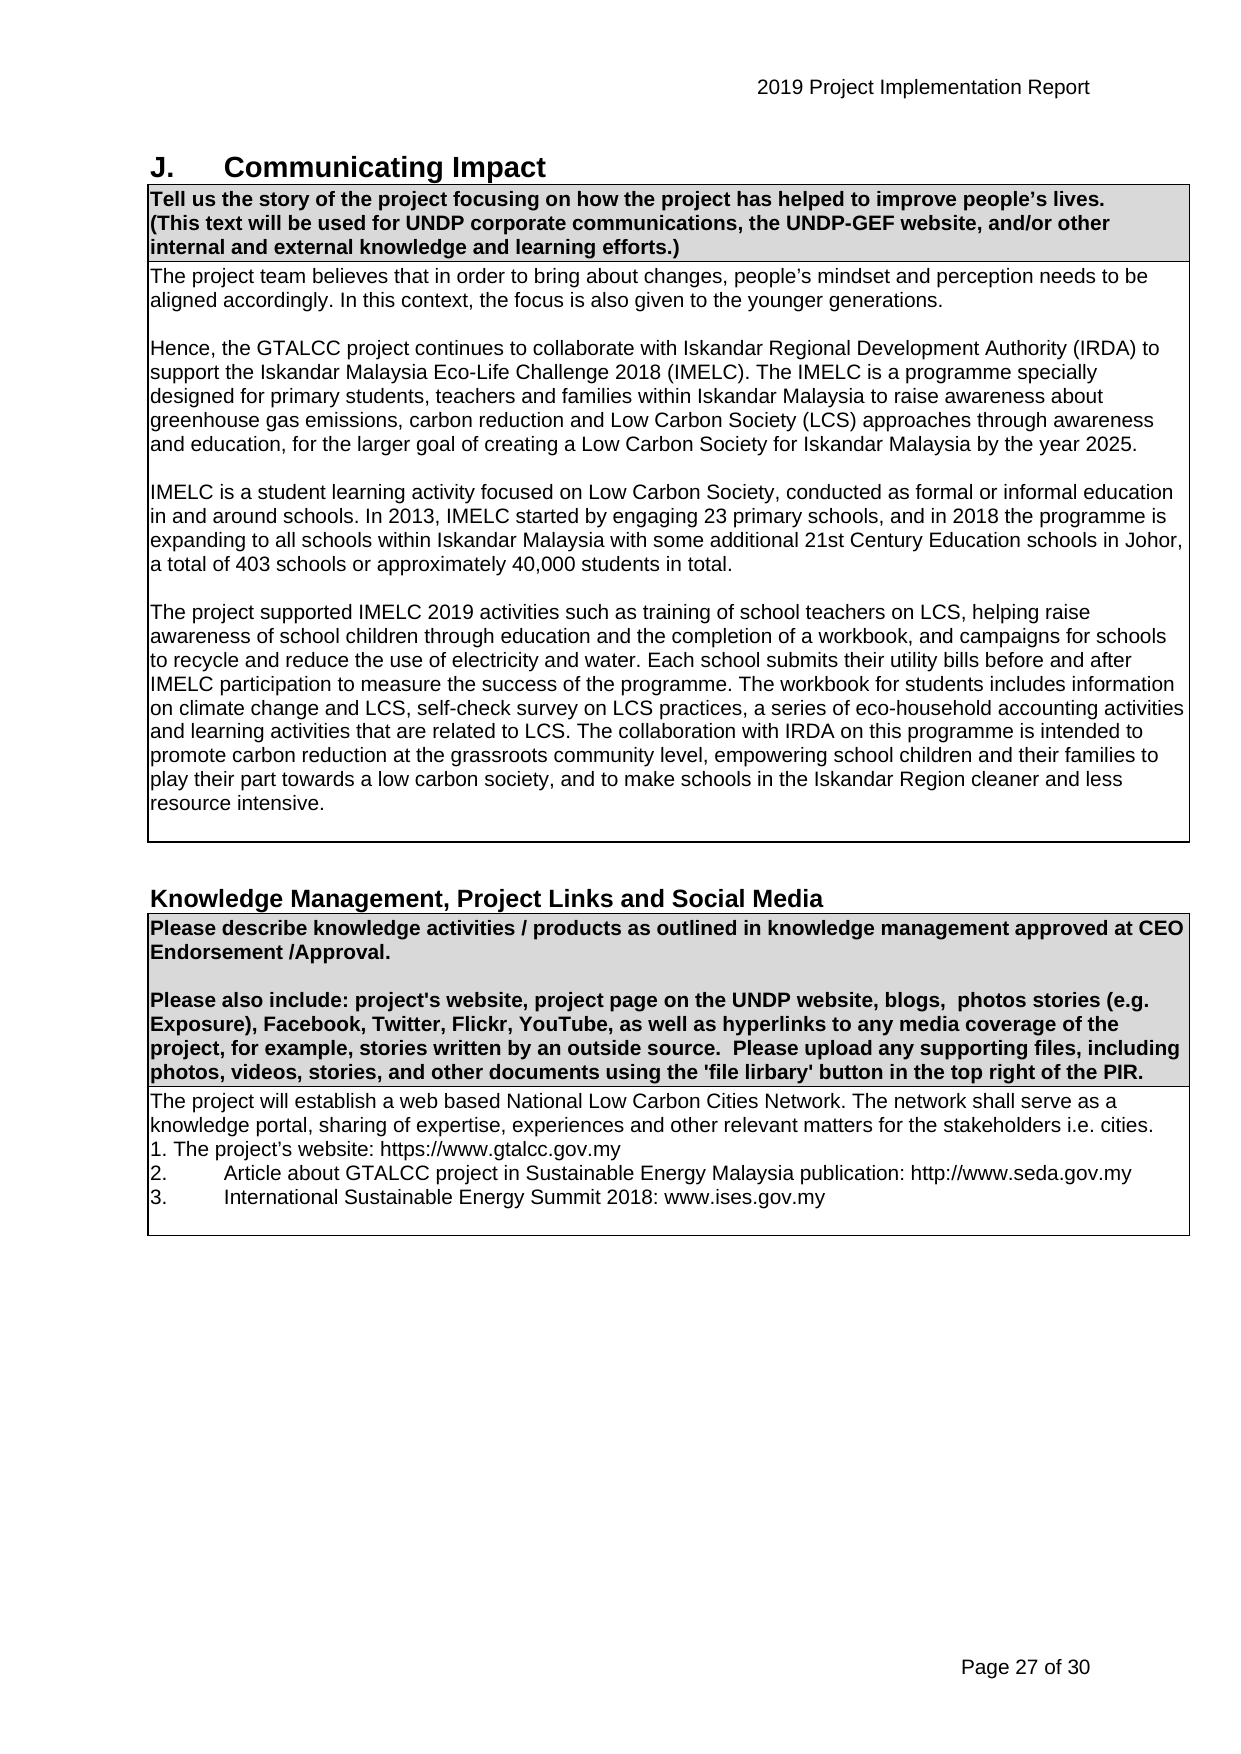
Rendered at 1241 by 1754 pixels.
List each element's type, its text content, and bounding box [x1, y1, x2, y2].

table_header Please describe knowledge activities / products as outlined in knowledge management approved at CEO Endorsement /Approval. Please also include: project's website, project page on the UNDP website, blogs, photos stories (e.g. Exposure), Facebook, Twitter, Flickr, YouTube, as well as hyperlinks to any media coverage of the project, for example, stories written by an outside source. Please upload any supporting files, including photos, videos, stories, and other documents using the 'file lirbary' button in the top right of the PIR. [149, 914, 1189, 1086]
table_cell The project team believes that in order to bring about changes, people’s mindset and perception needs to be aligned accordingly. In this context, the focus is also given to the younger generations. Hence, the GTALCC project continues to collaborate with Iskandar Regional Development Authority (IRDA) to support the Iskandar Malaysia Eco-Life Challenge 2018 (IMELC). The IMELC is a programme specially designed for primary students, teachers and families within Iskandar Malaysia to raise awareness about greenhouse gas emissions, carbon reduction and Low Carbon Society (LCS) approaches through awareness and education, for the larger goal of creating a Low Carbon Society for Iskandar Malaysia by the year 2025. IMELC is a student learning activity focused on Low Carbon Society, conducted as formal or informal education in and around schools. In 2013, IMELC started by engaging 23 primary schools, and in 2018 the programme is expanding to all schools within Iskandar Malaysia with some additional 21st Century Education schools in Johor, a total of 403 schools or approximately 40,000 students in total. The project supported IMELC 2019 activities such as training of school teachers on LCS, helping raise awareness of school children through education and the completion of a workbook, and campaigns for schools to recycle and reduce the use of electricity and water. Each school submits their utility bills before and after IMELC participation to measure the success of the programme. The workbook for students includes information on climate change and LCS, self-check survey on LCS practices, a series of eco-household accounting activities and learning activities that are related to LCS. The collaboration with IRDA on this programme is intended to promote carbon reduction at the grassroots community level, empowering school children and their families to play their part towards a low carbon society, and to make schools in the Iskandar Region cleaner and less resource intensive. [149, 262, 1189, 841]
subtitle Communicating Impact [150, 150, 1090, 183]
text Knowledge Management, Project Links and Social Media [150, 884, 1090, 913]
table_cell The project will establish a web based National Low Carbon Cities Network. The network shall serve as a knowledge portal, sharing of expertise, experiences and other relevant matters for the stakeholders i.e. cities. 1. The project’s website: https://www.gtalcc.gov.my 2. Article about GTALCC project in Sustainable Energy Malaysia publication: http://www.seda.gov.my 3. International Sustainable Energy Summit 2018: www.ises.gov.my [149, 1087, 1189, 1235]
table_header Tell us the story of the project focusing on how the project has helped to improve people’s lives. (This text will be used for UNDP corporate communications, the UNDP-GEF website, and/or other internal and external knowledge and learning efforts.) [149, 185, 1189, 261]
